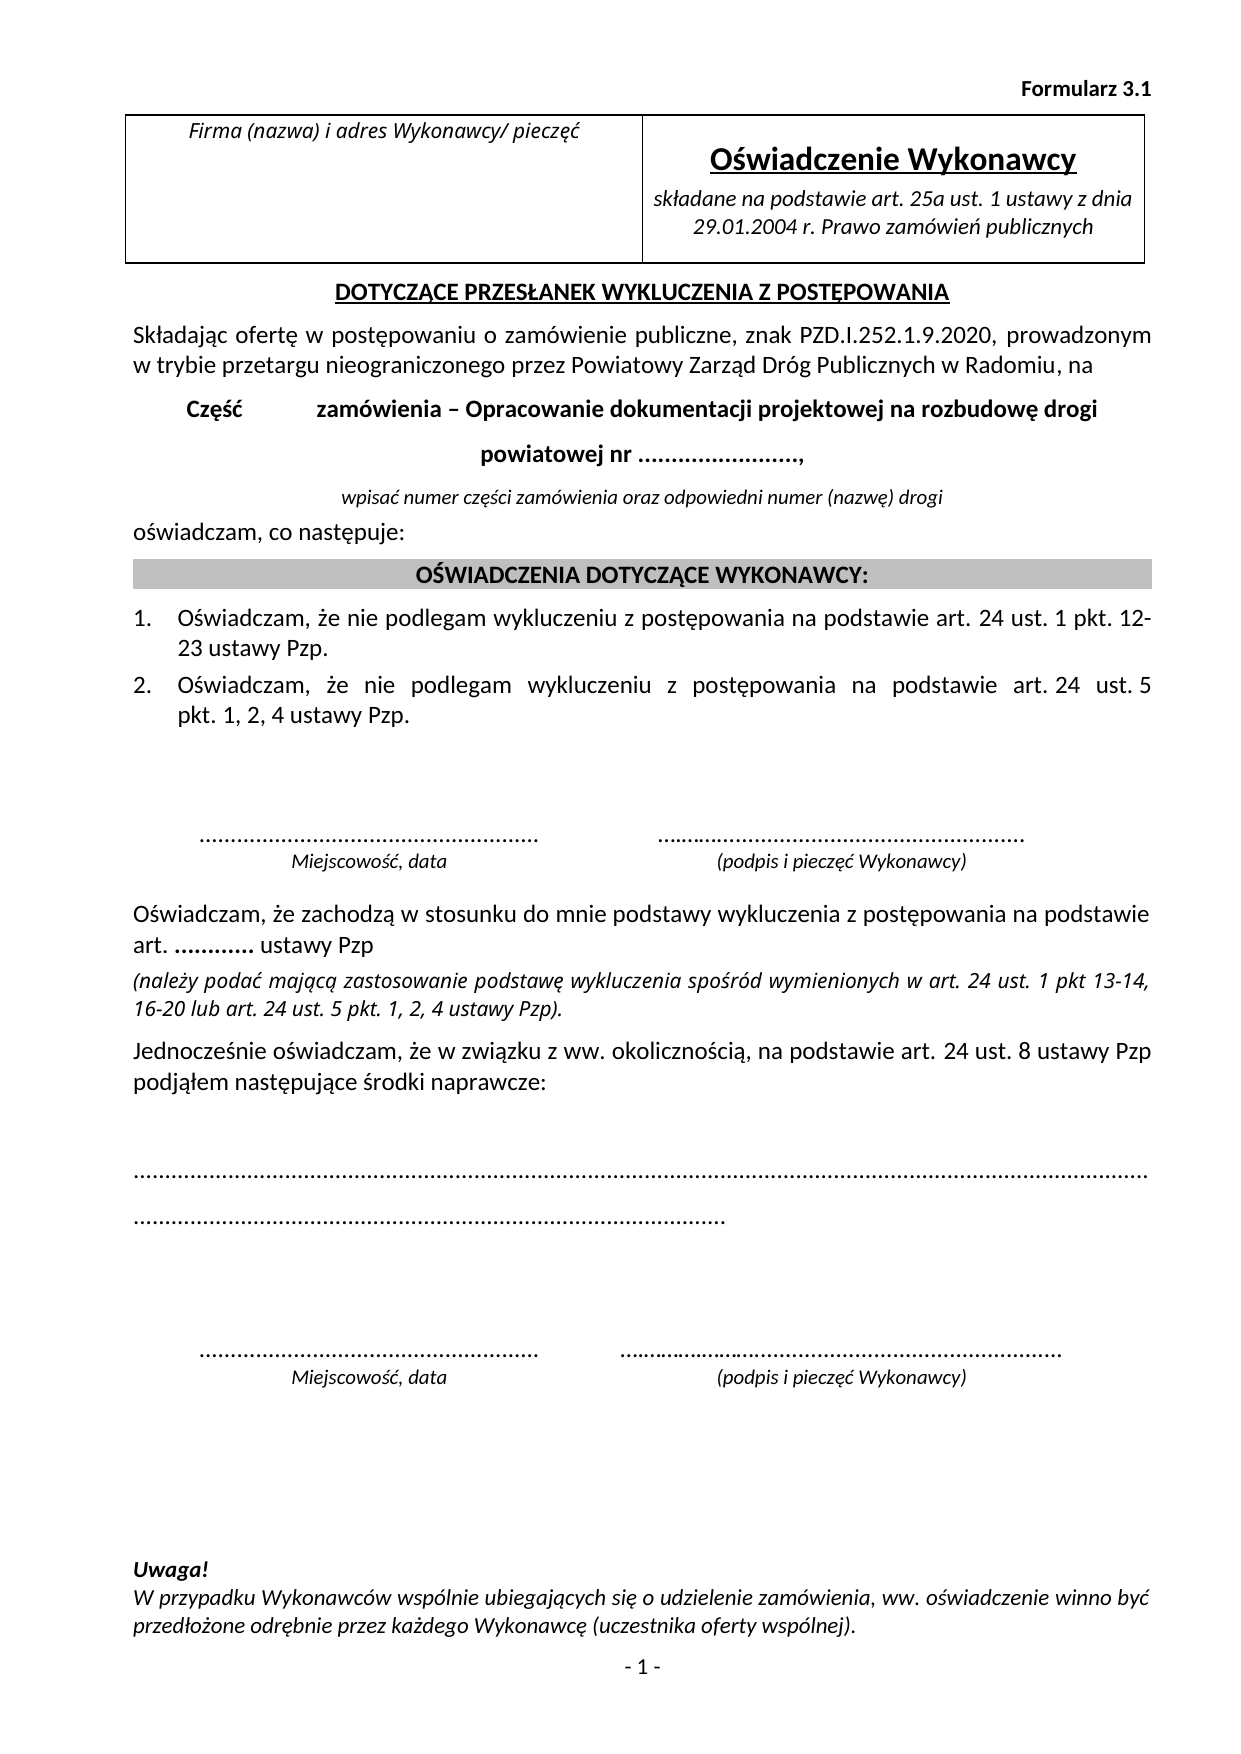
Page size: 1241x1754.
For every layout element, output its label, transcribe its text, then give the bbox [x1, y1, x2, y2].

table_header Oświadczenie Wykonawcy składane na podstawie art. 25a ust. 1 ustawy z dnia 29.01.2004 r. Prawo zamówień publicznych [643, 116, 1144, 262]
text Składając ofertę w postępowaniu o zamówienie publiczne, znak PZD.I.252.1.9.2020, prowadzonym w trybie przetargu nieograniczonego przez Powiatowy Zarząd Dróg Publicznych w Radomiu, na [133, 319, 1152, 380]
text Miejscowość, data (podpis i pieczęć Wykonawcy) [133, 848, 1152, 874]
text ...................................................... ….……….………................................................. [133, 1333, 1152, 1364]
text Miejscowość, data (podpis i pieczęć Wykonawcy) [133, 1364, 1152, 1389]
text DOTYCZĄCE PRZESŁANEK WYKLUCZENIA Z POSTĘPOWANIA [133, 276, 1152, 307]
text ...................................................... ….……................................................. [133, 818, 1152, 848]
text Jednocześnie oświadczam, że w związku z ww. okolicznością, na podstawie art. 24 ust. 8 ustawy Pzp podjąłem następujące środki naprawcze: [133, 1035, 1152, 1096]
text Część zamówienia – Opracowanie dokumentacji projektowej na rozbudowę drogi powiatowej nr ........................, [133, 393, 1152, 469]
text wpisać numer części zamówienia oraz odpowiedni numer (nazwę) drogi [133, 484, 1152, 509]
list Oświadczam, że nie podlegam wykluczeniu z postępowania na podstawie art. 24 ust. 5 pkt. 1, 2, 4 ustawy Pzp. [133, 669, 1152, 730]
text OŚWIADCZENIA DOTYCZĄCE WYKONAWCY: [133, 559, 1152, 589]
text Oświadczam, że zachodzą w stosunku do mnie podstawy wykluczenia z postępowania na podstawie art. ............ ustawy Pzp [133, 899, 1152, 960]
list Oświadczam, że nie podlegam wykluczeniu z postępowania na podstawie art. 24 ust. 1 pkt. 12­23 ustawy Pzp. [133, 602, 1152, 663]
table_header Firma (nazwa) i adres Wykonawcy/ pieczęć [126, 116, 642, 262]
text oświadczam, co następuje: [133, 516, 1152, 546]
text (należy podać mającą zastosowanie podstawę wykluczenia spośród wymienionych w art. 24 ust. 1 pkt 13-14, 16-20 lub art. 24 ust. 5 pkt. 1, 2, 4 ustawy Pzp). [133, 966, 1152, 1023]
